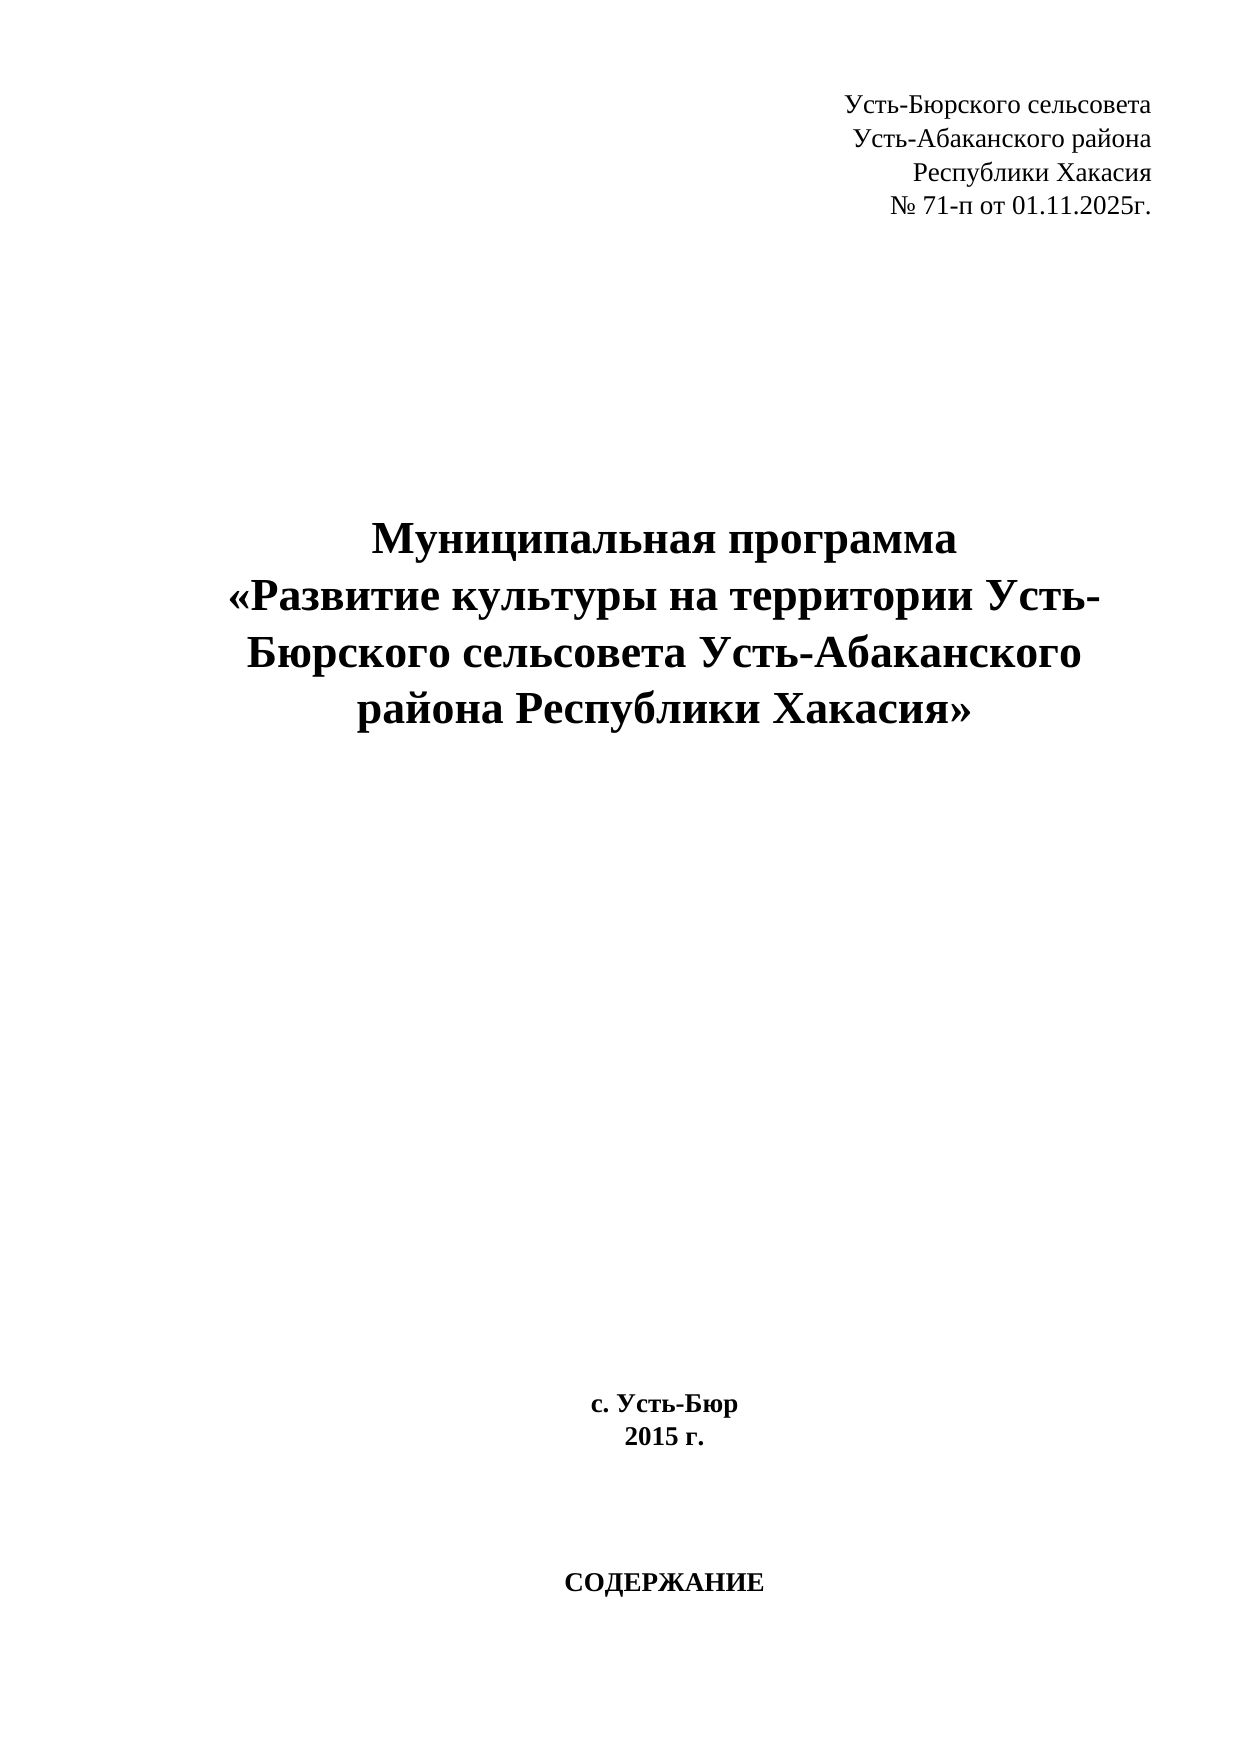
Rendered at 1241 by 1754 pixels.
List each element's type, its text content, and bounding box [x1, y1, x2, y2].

text № 71-п от 01.11.2025г. [177, 189, 1152, 220]
text «Развитие культуры на территории Усть-Бюрского сельсовета Усть-Абаканского района Республики Хакасия» [177, 567, 1152, 734]
text Усть-Абаканского района [177, 122, 1152, 153]
text СОДЕРЖАНИЕ [177, 1566, 1152, 1597]
text 2015 г. [177, 1421, 1152, 1452]
text Муниципальная программа [177, 511, 1152, 563]
text с. Усть-Бюр [177, 1387, 1152, 1418]
text Республики Хакасия [177, 156, 1152, 187]
text Усть-Бюрского сельсовета [177, 89, 1152, 120]
